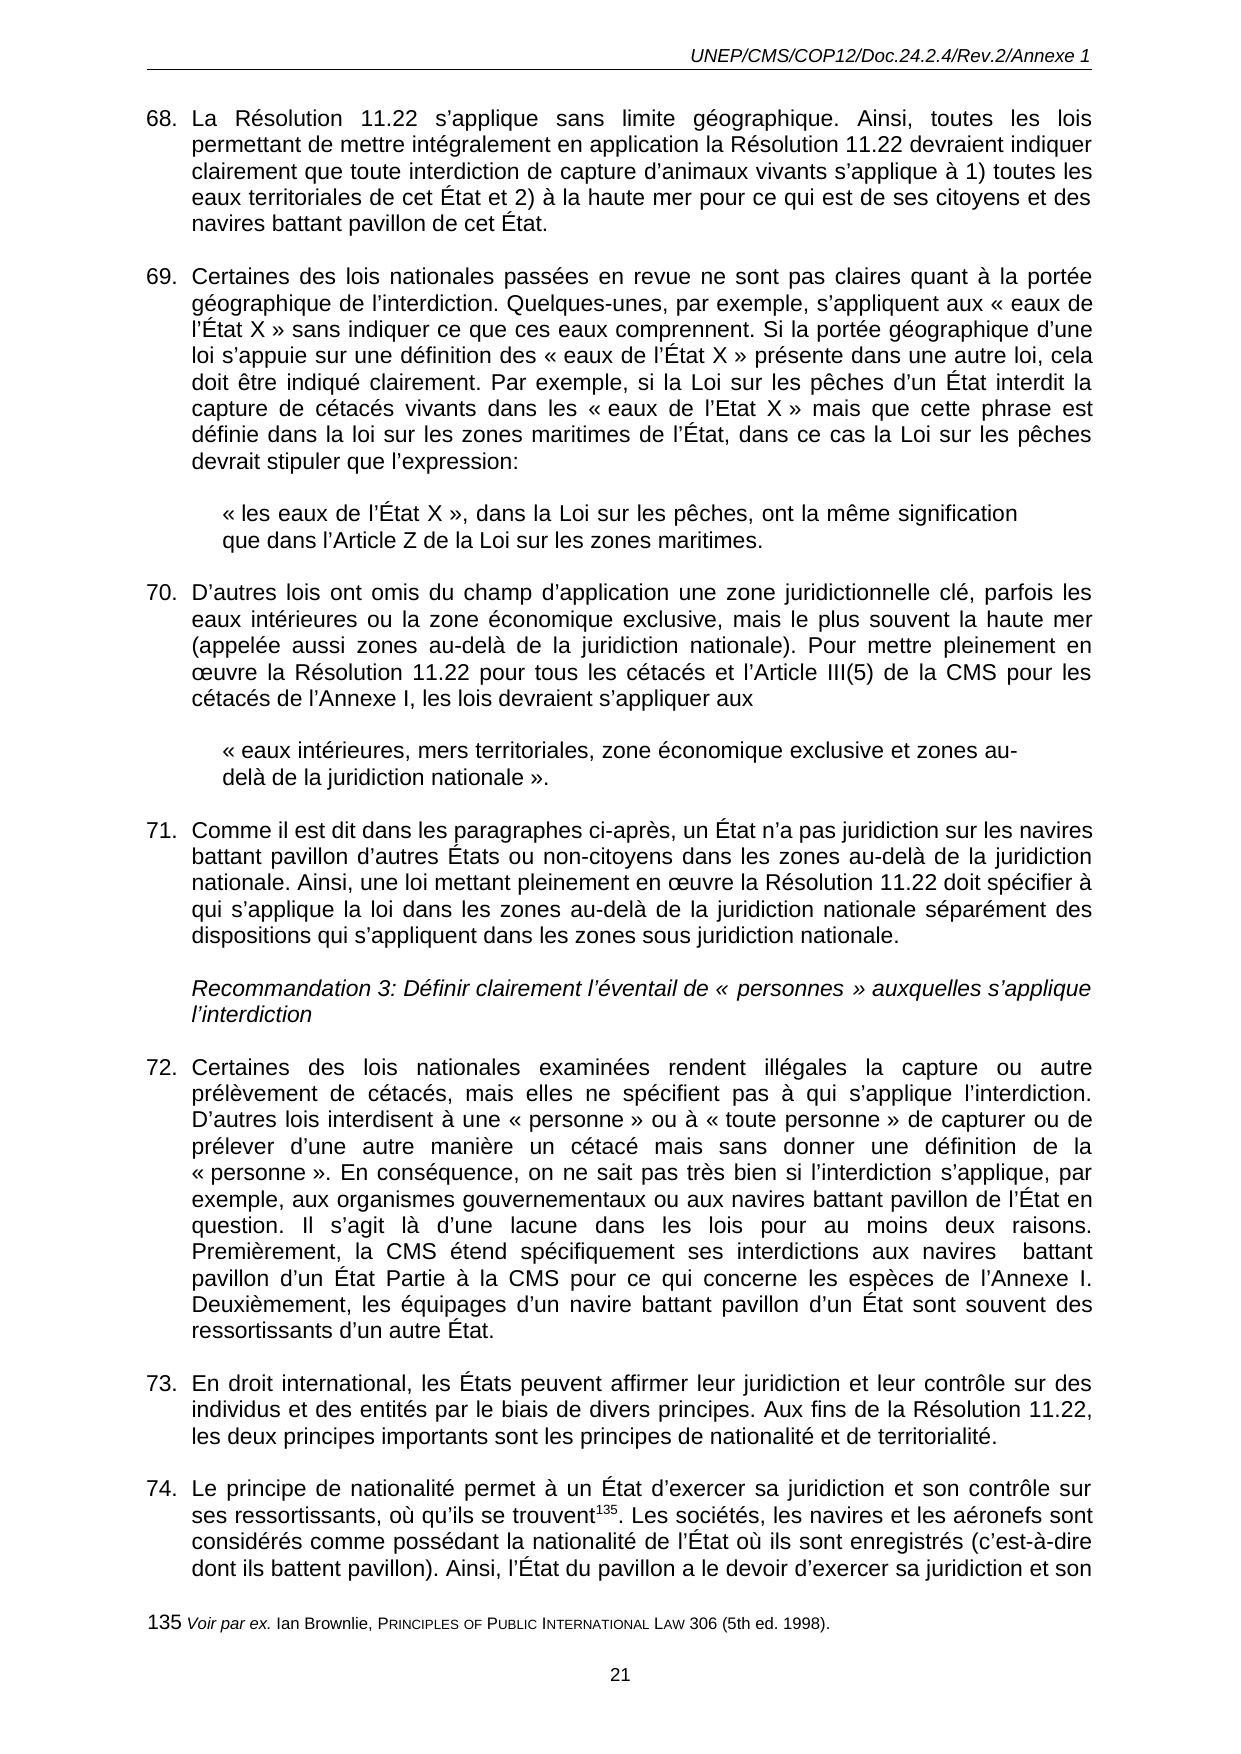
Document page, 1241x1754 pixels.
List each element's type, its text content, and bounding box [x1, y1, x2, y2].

text « eaux intérieures, mers territoriales, zone économique exclusive et zones au-delà de la juridiction nationale ». [222, 737, 1018, 790]
list Certaines des lois nationales passées en revue ne sont pas claires quant à la portée géographique de l’interdiction. Quelques-unes, par exemple, s’appliquent aux « eaux de l’État X » sans indiquer ce que ces eaux comprennent. Si la portée géographique d’une loi s’appuie sur une définition des « eaux de l’État X » présente dans une autre loi, cela doit être indiqué clairement. Par exemple, si la Loi sur les pêches d’un État interdit la capture de cétacés vivants dans les « eaux de l’Etat X » mais que cette phrase est définie dans la loi sur les zones maritimes de l’État, dans ce cas la Loi sur les pêches devrait stipuler que l’expression: [146, 263, 1093, 474]
list En droit international, les États peuvent affirmer leur juridiction et leur contrôle sur des individus et des entités par le biais de divers principes. Aux fins de la Résolution 11.22, les deux principes importants sont les principes de nationalité et de territorialité. [146, 1370, 1093, 1449]
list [146, 1475, 1093, 1581]
list Certaines des lois nationales examinées rendent illégales la capture ou autre prélèvement de cétacés, mais elles ne spécifient pas à qui s’applique l’interdiction. D’autres lois interdisent à une « personne » ou à « toute personne » de capturer ou de prélever d’une autre manière un cétacé mais sans donner une définition de la « personne ». En conséquence, on ne sait pas très bien si l’interdiction s’applique, par exemple, aux organismes gouvernementaux ou aux navires battant pavillon de l’État en question. Il s’agit là d’une lacune dans les lois pour au moins deux raisons. Premièrement, la CMS étend spécifiquement ses interdictions aux navires battant pavillon d’un État Partie à la CMS pour ce qui concerne les espèces de l’Annexe I. Deuxièmement, les équipages d’un navire battant pavillon d’un État sont souvent des ressortissants d’un autre État. [146, 1054, 1093, 1344]
text « les eaux de l’État X », dans la Loi sur les pêches, ont la même signification que dans l’Article Z de la Loi sur les zones maritimes. [222, 500, 1018, 553]
list D’autres lois ont omis du champ d’application une zone juridictionnelle clé, parfois les eaux intérieures ou la zone économique exclusive, mais le plus souvent la haute mer (appelée aussi zones au-delà de la juridiction nationale). Pour mettre pleinement en œuvre la Résolution 11.22 pour tous les cétacés et l’Article III(5) de la CMS pour les cétacés de l’Annexe I, les lois devraient s’appliquer aux [146, 579, 1093, 711]
list Comme il est dit dans les paragraphes ci-après, un État n’a pas juridiction sur les navires battant pavillon d’autres États ou non-citoyens dans les zones au-delà de la juridiction nationale. Ainsi, une loi mettant pleinement en œuvre la Résolution 11.22 doit spécifier à qui s’applique la loi dans les zones au-delà de la juridiction nationale séparément des dispositions qui s’appliquent dans les zones sous juridiction nationale. [146, 817, 1093, 948]
list La Résolution 11.22 s’applique sans limite géographique. Ainsi, toutes les lois permettant de mettre intégralement en application la Résolution 11.22 devraient indiquer clairement que toute interdiction de capture d’animaux vivants s’applique à 1) toutes les eaux territoriales de cet État et 2) à la haute mer pour ce qui est de ses citoyens et des navires battant pavillon de cet État. [146, 105, 1093, 237]
text Recommandation 3: Définir clairement l’éventail de « personnes » auxquelles s’applique l’interdiction [191, 975, 1093, 1027]
